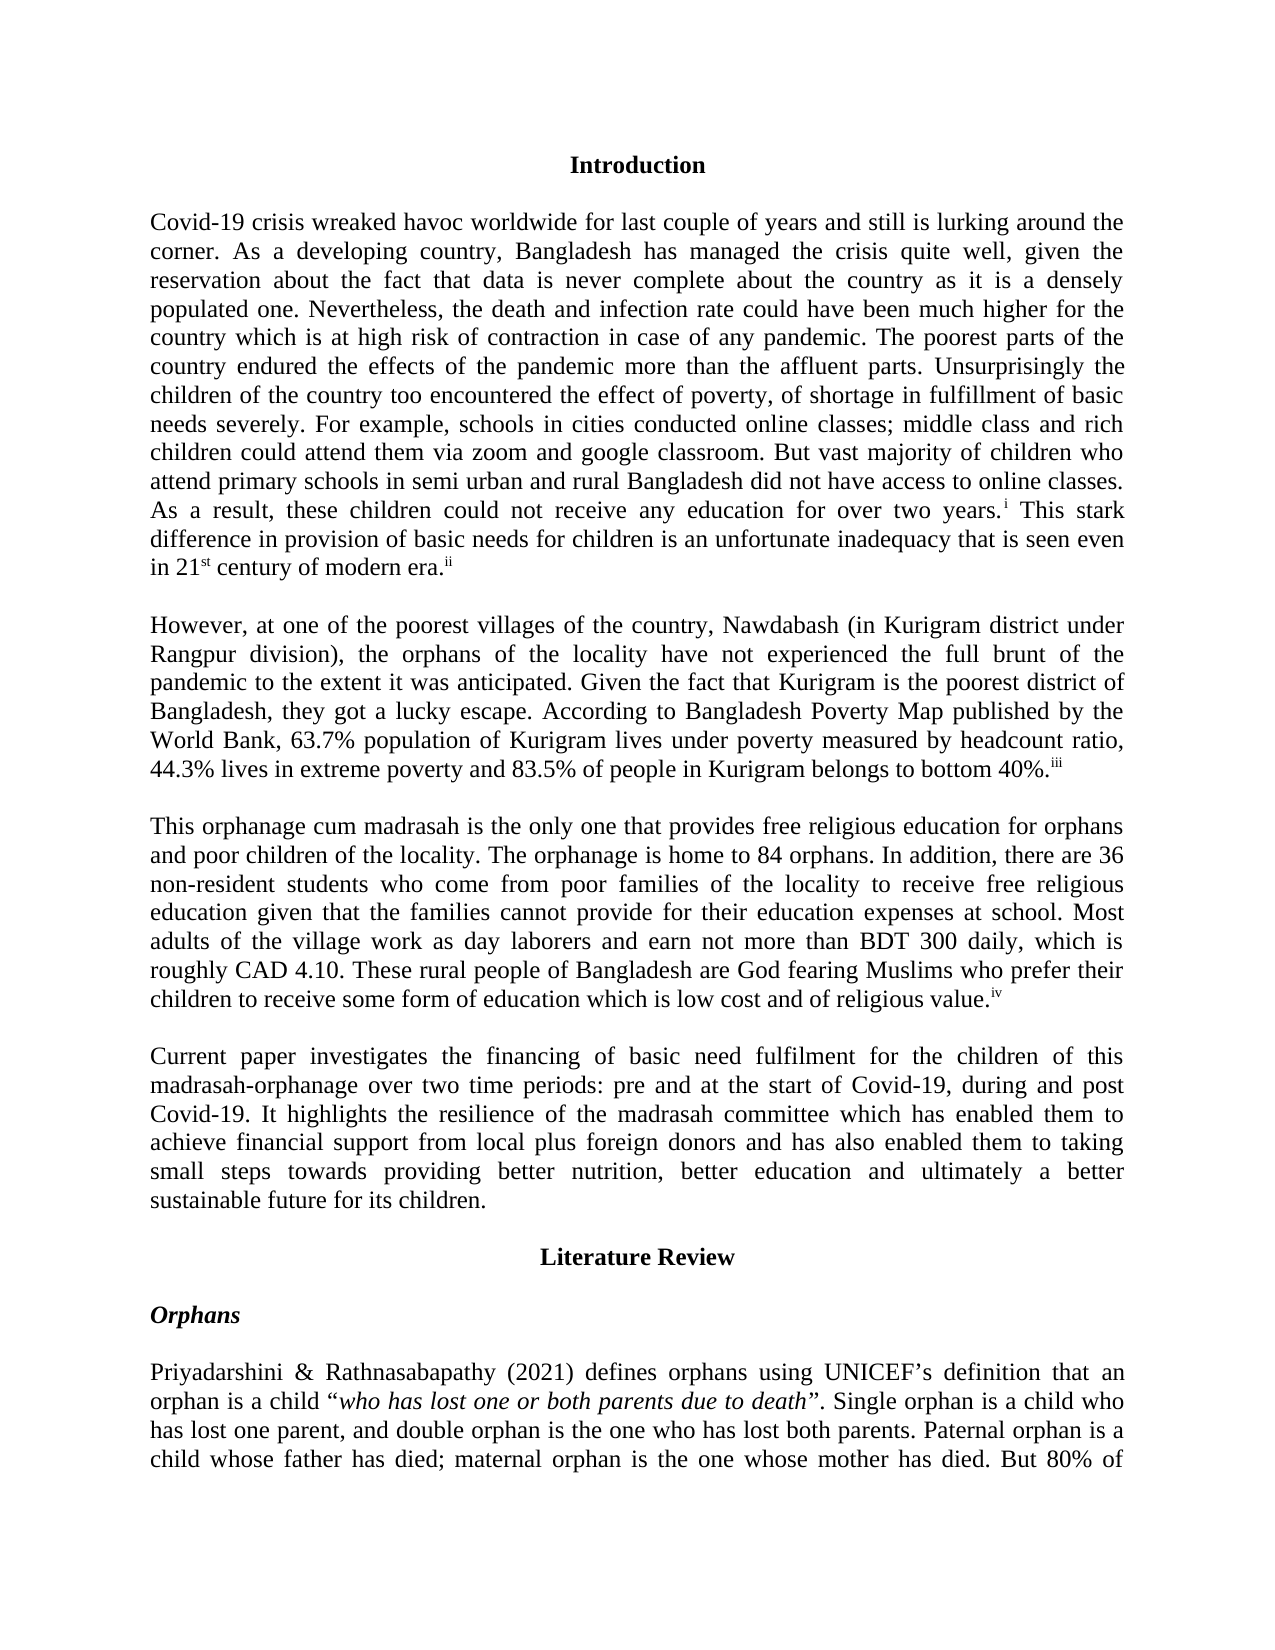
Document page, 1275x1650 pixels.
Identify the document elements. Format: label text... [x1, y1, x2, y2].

text Current paper investigates the financing of basic need fulfilment for the children of this madrasah-orphanage over two time periods: pre and at the start of Covid-19, during and post Covid-19. It highlights the resilience of the madrasah committee which has enabled them to achieve financial support from local plus foreign donors and has also enabled them to taking small steps towards providing better nutrition, better education and ultimately a better sustainable future for its children. [150, 1041, 1125, 1214]
text Introduction [150, 150, 1125, 179]
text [150, 1357, 1125, 1472]
text However, at one of the poorest villages of the country, Nawdabash (in Kurigram district under Rangpur division), the orphans of the locality have not experienced the full brunt of the pandemic to the extent it was anticipated. Given the fact that Kurigram is the poorest district of Bangladesh, they got a lucky escape. According to Bangladesh Poverty Map published by the World Bank, 63.7% population of Kurigram lives under poverty measured by headcount ratio, 44.3% lives in extreme poverty and 83.5% of people in Kurigram belongs to bottom 40%. [150, 610, 1125, 782]
text This orphanage cum madrasah is the only one that provides free religious education for orphans and poor children of the locality. The orphanage is home to 84 orphans. In addition, there are 36 non-resident students who come from poor families of the locality to receive free religious education given that the families cannot provide for their education expenses at school. Most adults of the village work as day laborers and earn not more than BDT 300 daily, which is roughly CAD 4.10. These rural people of Bangladesh are God fearing Muslims who prefer their children to receive some form of education which is low cost and of religious value. [150, 811, 1125, 1012]
text Orphans [150, 1300, 1125, 1329]
text Literature Review [150, 1242, 1125, 1271]
text Covid-19 crisis wreaked havoc worldwide for last couple of years and still is lurking around the corner. As a developing country, Bangladesh has managed the crisis quite well, given the reservation about the fact that data is never complete about the country as it is a densely populated one. Nevertheless, the death and infection rate could have been much higher for the country which is at high risk of contraction in case of any pandemic. The poorest parts of the country endured the effects of the pandemic more than the affluent parts. Unsurprisingly the children of the country too encountered the effect of poverty, of shortage in fulfillment of basic needs severely. For example, schools in cities conducted online classes; middle class and rich children could attend them via zoom and google classroom. But vast majority of children who attend primary schools in semi urban and rural Bangladesh did not have access to online classes. As a result, these children could not receive any education for over two years. This stark difference in provision of basic needs for children is an unfortunate inadequacy that is seen even in 21st century of modern era. [150, 207, 1125, 581]
